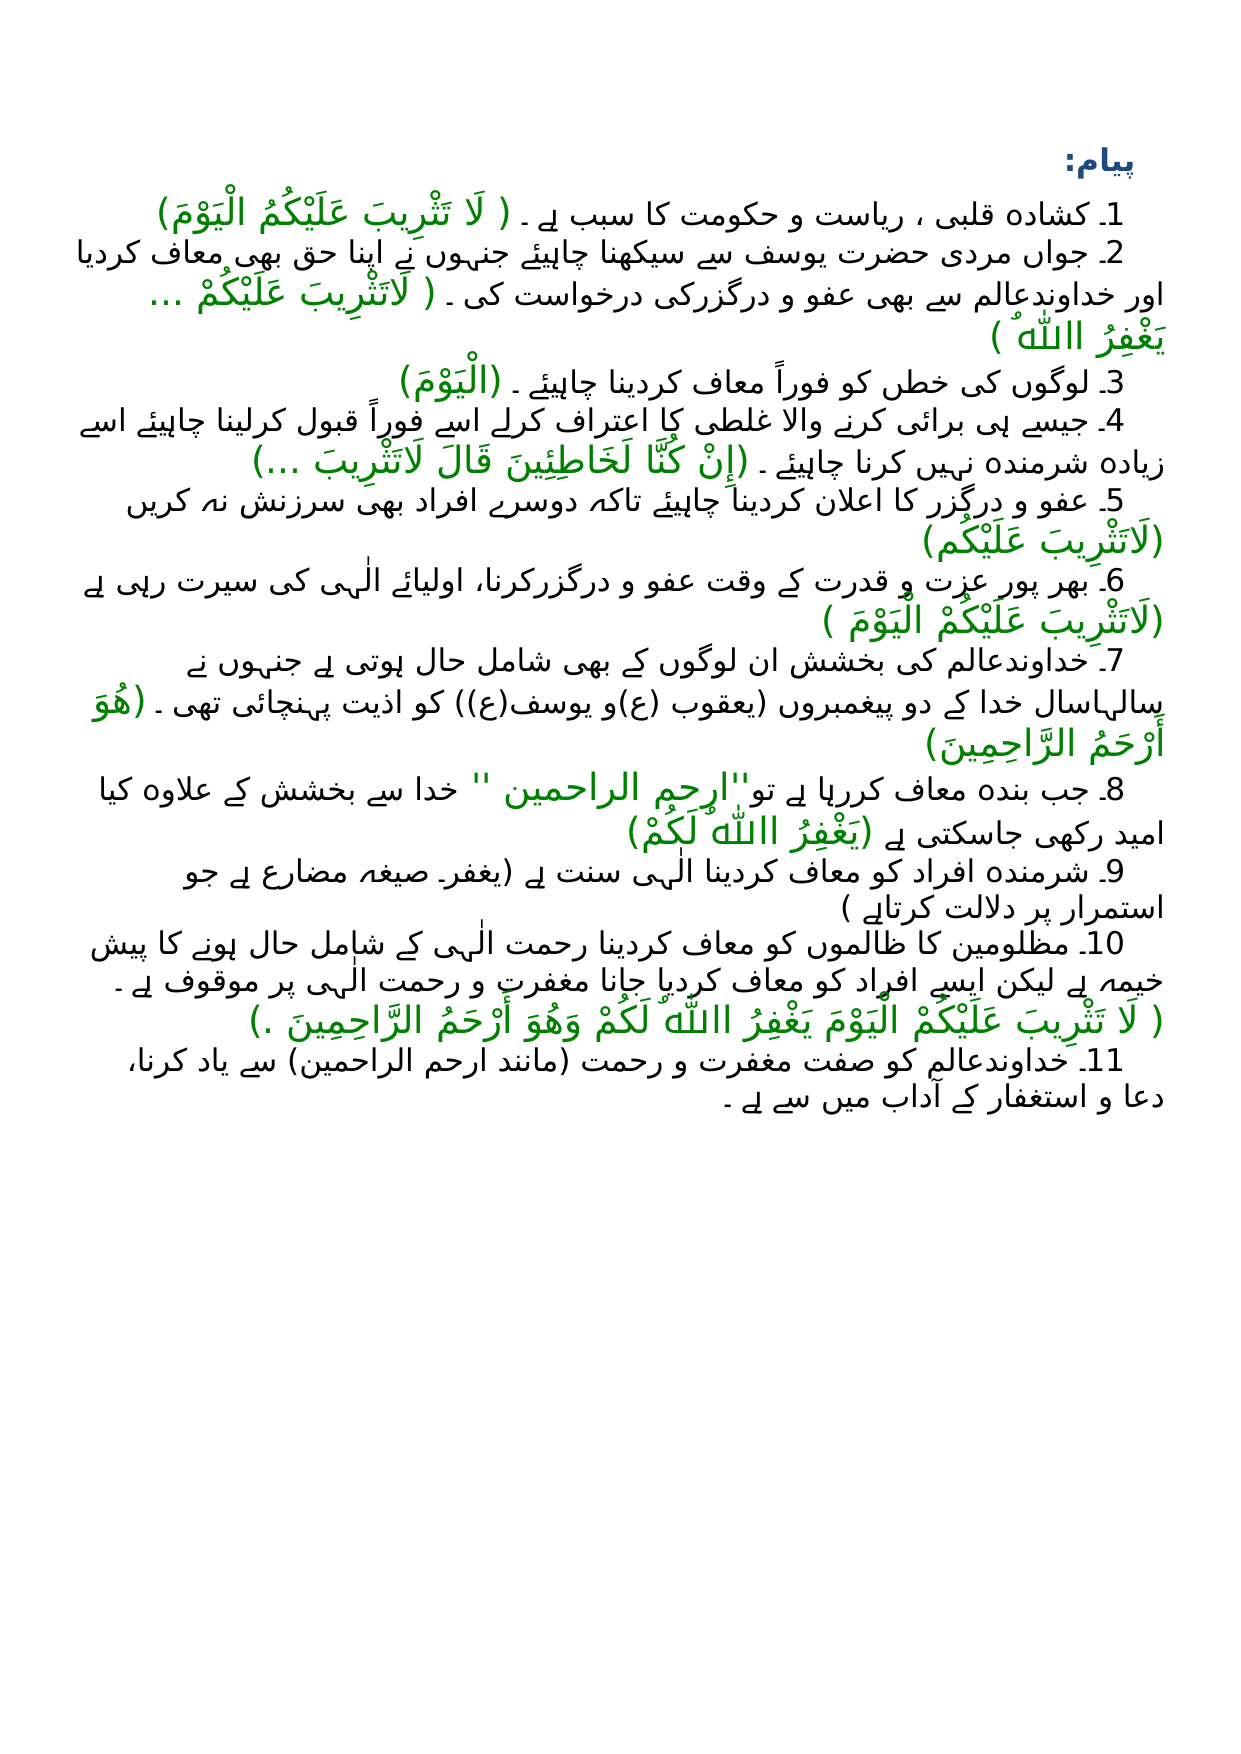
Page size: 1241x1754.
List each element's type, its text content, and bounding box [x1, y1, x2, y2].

text 4۔ جیسے ہی برائی کرنے والا غلطی کا اعتراف کرلے اسے فوراً قبول کرلینا چاہیئے اسے زیادہ شرمندہ نہیں کرنا چاہیئے ۔ (إِنْ کُنَّا لَخَاطِئِینَ قَالَ لَاتَثْرِیبَ ...) [75, 402, 1165, 482]
text 11۔ خداوندعالم کو صفت مغفرت و رحمت (مانند ارحم الراحمین) سے یاد کرنا، دعا و استغفار کے آداب میں سے ہے ۔ [75, 1042, 1165, 1115]
subtitle پیام: [75, 142, 1165, 178]
text 5۔ عفو و درگزر کا اعلان کردینا چاہیئے تاکہ دوسرے افراد بھی سرزنش نہ کریں (لَاتَثْرِیبَ عَلَیْکُم) [75, 482, 1165, 562]
text 3۔ لوگوں کی خطں کو فوراً معاف کردینا چاہیئے ۔ (الْیَوْمَ) [75, 358, 1165, 402]
text 6۔ بھر پور عزت و قدرت کے وقت عفو و درگزرکرنا، اولیائے الٰہی کی سیرت رہی ہے (لَاتَثْرِیبَ عَلَیْکُمْ الْیَوْمَ ) [75, 562, 1165, 642]
text 8۔ جب بندہ معاف کررہا ہے تو''ارحم الراحمین '' خدا سے بخشش کے علاوہ کیا امید رکھی جاسکتی ہے (یَغْفِرُ اﷲُ لَکُمْ) [75, 766, 1165, 853]
text 2۔ جواں مردی حضرت یوسف سے سیکھنا چاہیئے جنہوں نے اپنا حق بھی معاف کردیا اور خداوندعالم سے بھی عفو و درگزرکی درخواست کی ۔ ( لَاتَثْرِیبَ عَلَیْکُمْ ... یَغْفِرُ اﷲُ ) [75, 235, 1165, 358]
text 1۔ کشادہ قلبی ، ریاست و حکومت کا سبب ہے ۔ ( لَا تَثْرِیبَ عَلَیْکُمُ الْیَوْمَ) [75, 191, 1165, 235]
text 7۔ خداوندعالم کی بخشش ان لوگوں کے بھی شامل حال ہوتی ہے جنہوں نے سالہاسال خدا کے دو پیغمبروں (یعقوب (ع)و یوسف(ع)) کو اذیت پہنچائی تھی ۔ (هُوَ أَرْحَمُ الرَّاحِمِینَ) [75, 642, 1165, 766]
text 9۔ شرمندہ افراد کو معاف کردینا الٰہی سنت ہے (یغفر۔ صیغہ مضارع ہے جو استمرار پر دلالت کرتاہے ) [75, 853, 1165, 926]
text 10۔ مظلومین کا ظالموں کو معاف کردینا رحمت الٰہی کے شامل حال ہونے کا پیش خیمہ ہے لیکن ایسے افراد کو معاف کردیا جانا مغفرت و رحمت الٰہی پر موقوف ہے ۔( لَا تَثْرِیبَ عَلَیْکُمْ الْیَوْمَ یَغْفِرُ اﷲُ لَکُمْ وَهُوَ أَرْحَمُ الرَّاحِمِینَ .) [75, 926, 1165, 1042]
